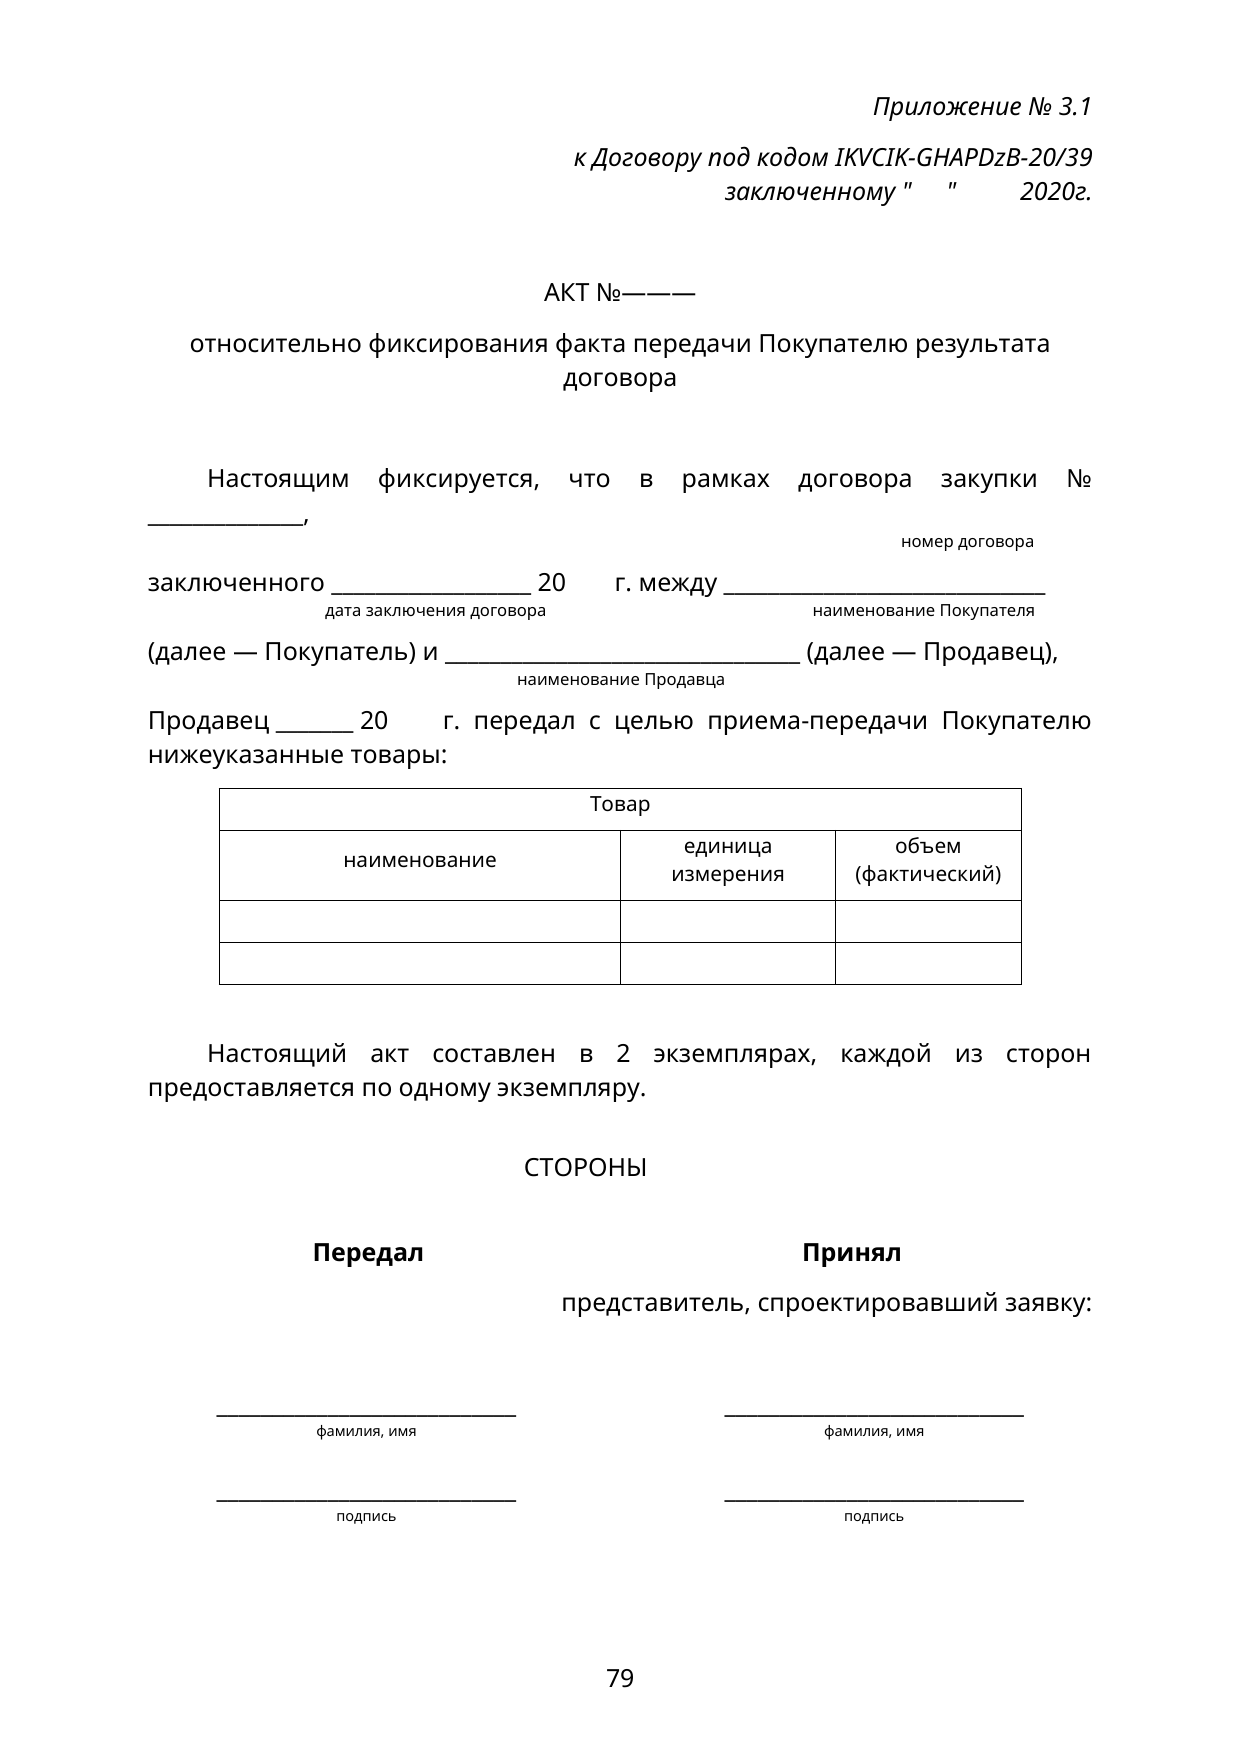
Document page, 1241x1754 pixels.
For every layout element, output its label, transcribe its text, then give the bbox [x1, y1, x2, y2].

text к Договору под кодом IKVCIK-GHAPDzB-20/39 заключенному " " 2020г. [148, 139, 1092, 207]
text СТОРОНЫ [148, 1149, 1092, 1183]
table_cell единица измерения [621, 831, 835, 900]
table_cell [220, 943, 620, 984]
table_header Передал [136, 1234, 600, 1285]
text Настоящий акт составлен в 2 экземплярах, каждой из сторон предоставляется по одному экземпляру. [148, 1036, 1092, 1104]
table_cell наименование [220, 831, 620, 900]
text заключенного __________________ 20 г. между _____________________________ [148, 564, 1092, 598]
table_header Товар [220, 789, 1021, 830]
text Продавец _______ 20 г. передал с целью приема-передачи Покупателю нижеуказанные товары: [148, 703, 1092, 771]
text Приложение № 3.1 [148, 89, 1092, 123]
table_cell объем (фактический) [836, 831, 1021, 900]
table_cell [621, 943, 835, 984]
table_cell ___________________________ подпись [112, 1471, 620, 1556]
table_cell [220, 901, 620, 942]
text представитель, спроектировавший заявку: [148, 1285, 1092, 1319]
table_header ___________________________ фамилия, имя [112, 1386, 620, 1471]
text АКТ №——— [148, 275, 1092, 309]
table_cell [836, 943, 1021, 984]
text номер договора [901, 529, 1092, 552]
table_header Принял [600, 1234, 1104, 1285]
table_cell [621, 901, 835, 942]
text относительно фиксирования факта передачи Покупателю результата договора [148, 326, 1092, 394]
text дата заключения договора наименование Покупателя [325, 598, 1130, 621]
text наименование Продавца [517, 668, 1130, 691]
text (далее — Покупатель) и ________________________________ (далее — Продавец), [148, 634, 1093, 668]
table_cell [836, 901, 1021, 942]
table_cell ___________________________ подпись [620, 1471, 1128, 1556]
text Настоящим фиксируется, что в рамках договора закупки № ______________, [148, 461, 1092, 529]
table_header ___________________________ фамилия, имя [620, 1386, 1128, 1471]
